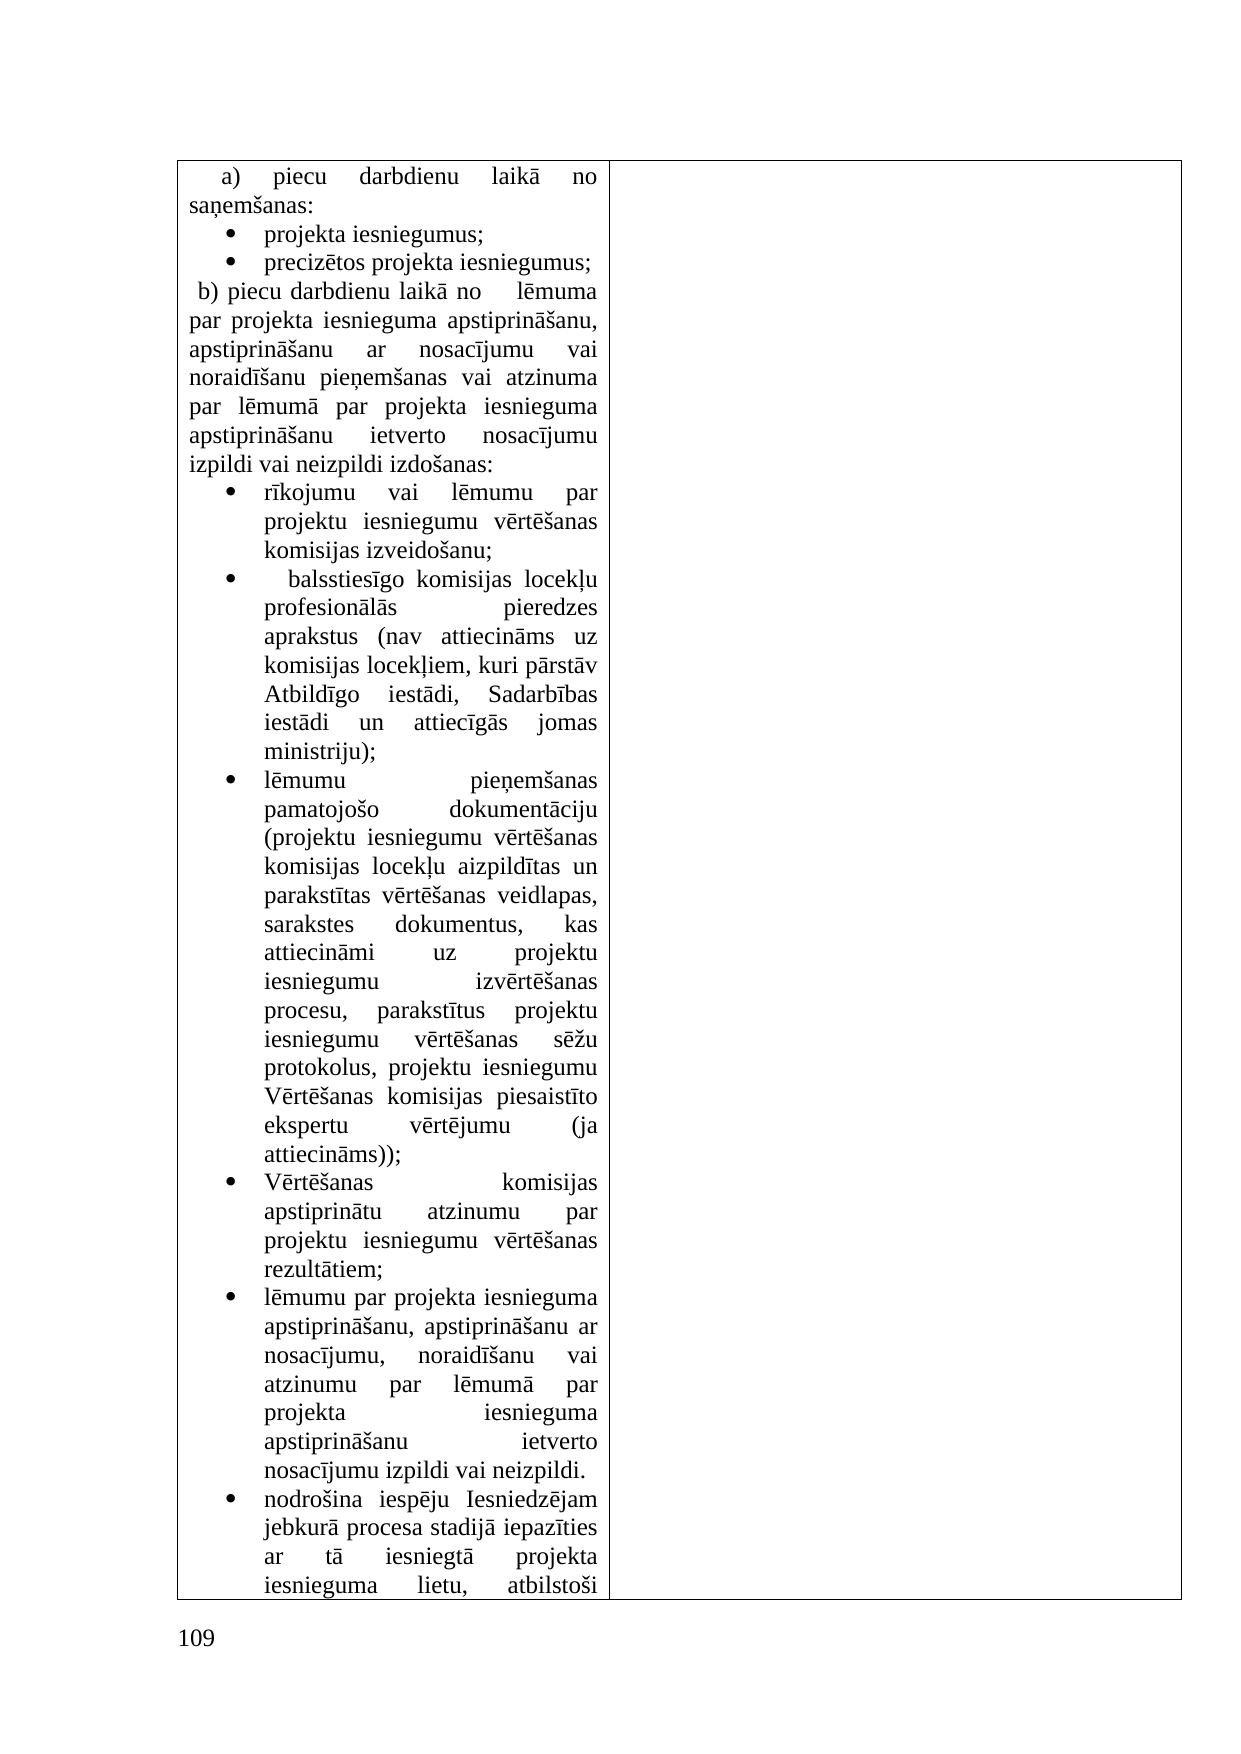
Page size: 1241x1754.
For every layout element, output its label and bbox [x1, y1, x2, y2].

table_cell [178, 161, 609, 1599]
table_cell [610, 161, 1181, 1599]
